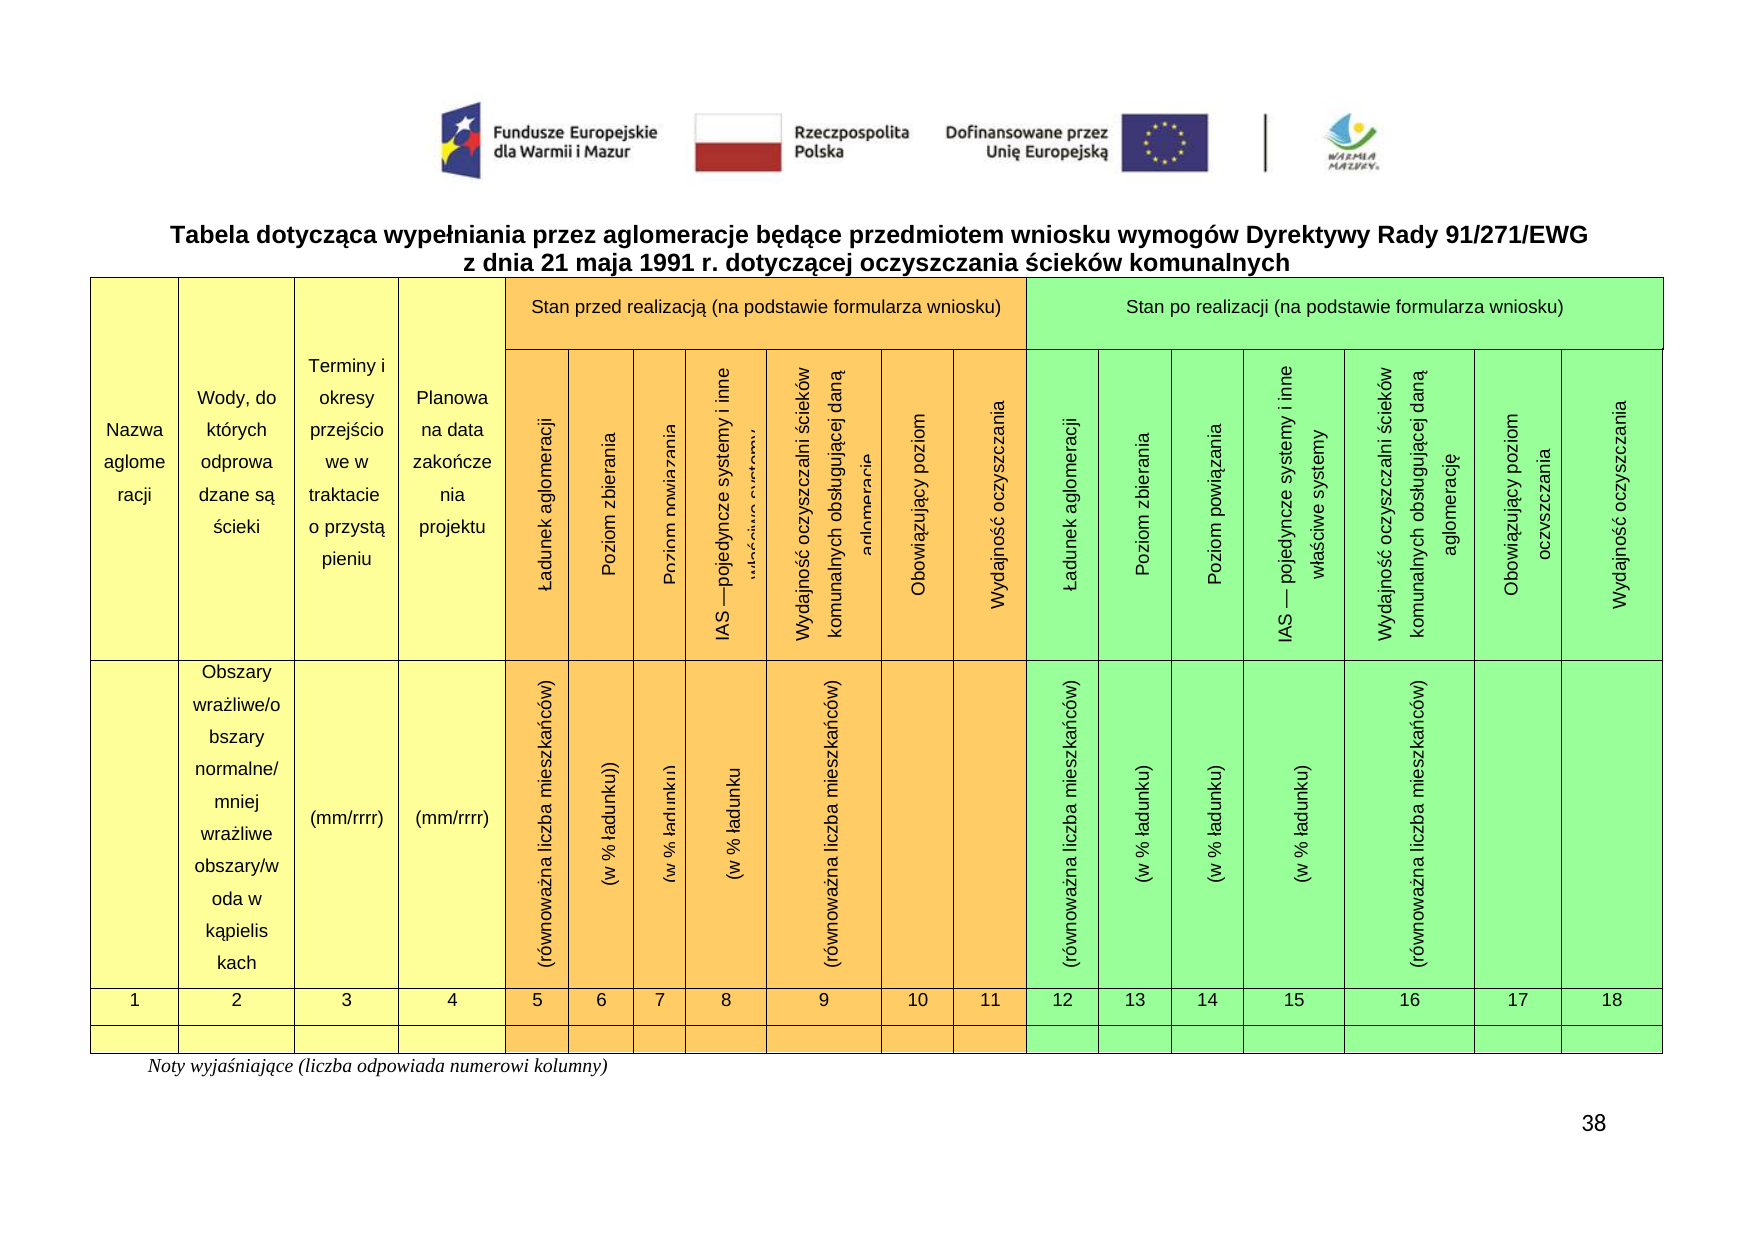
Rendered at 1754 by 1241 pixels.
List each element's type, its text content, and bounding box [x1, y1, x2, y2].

table_cell (w % ładunku) [634, 661, 685, 988]
table_cell Wydajność oczyszczalni ścieków komunalnych obsługującej daną aglomerację [1345, 350, 1474, 660]
table_cell Obszary wrażliwe/obszary normalne/mniej wrażliwe obszary/woda w kąpielis kach [179, 661, 294, 988]
table_cell (w % ładunku) [1099, 661, 1171, 988]
table_cell [1562, 1026, 1662, 1052]
table_cell [882, 661, 953, 988]
table_header Stan po realizacji (na podstawie formularza wniosku) [1027, 278, 1663, 349]
table_cell Wydajność oczyszczania [1562, 350, 1662, 660]
table_cell [295, 1026, 398, 1052]
table_cell [1562, 661, 1662, 988]
table_cell Obowiązujący poziom oczyszczania [1475, 350, 1561, 660]
table_cell [1244, 1026, 1344, 1052]
table_cell [569, 1026, 633, 1052]
table_cell [1475, 1026, 1561, 1052]
table_header Terminy i okresy przejściowe w traktacie o przystą pieniu [295, 278, 398, 660]
table_cell 8 [686, 989, 766, 1025]
table_cell 4 [399, 989, 505, 1025]
table_cell 17 [1475, 989, 1561, 1025]
table_cell 10 [882, 989, 953, 1025]
table_cell (w % ładunku)) [569, 661, 633, 988]
table_cell 18 [1562, 989, 1662, 1025]
table_cell 6 [569, 989, 633, 1025]
table_cell 16 [1345, 989, 1474, 1025]
table_header Stan przed realizacją (na podstawie formularza wniosku) [506, 278, 1026, 349]
table_cell [954, 1026, 1026, 1052]
text Noty wyjaśniające (liczba odpowiada numerowi kolumny) [148, 1054, 1606, 1076]
table_cell [882, 1026, 953, 1052]
table_cell 13 [1099, 989, 1171, 1025]
table_cell (równoważna liczba mieszkańców) [1345, 661, 1474, 988]
table_header Nazwa aglomeracji [91, 278, 178, 660]
text Tabela dotycząca wypełniania przez aglomeracje będące przedmiotem wniosku wymogów Dyrektywy Rady 91/271/EWG z dnia 21 maja 1991 r. dotyczącej oczyszczania ścieków komunalnych [148, 219, 1606, 277]
table_cell [767, 1026, 881, 1052]
table_cell 12 [1027, 989, 1098, 1025]
table_cell Ładunek aglomeracji [1027, 350, 1098, 660]
table_cell [91, 1026, 178, 1052]
table_cell [1099, 1026, 1171, 1052]
table_cell [954, 661, 1026, 988]
table_cell 7 [634, 989, 685, 1025]
table_cell [506, 1026, 568, 1052]
table_cell Wydajność oczyszczania [954, 350, 1026, 660]
table_header Wody, do których odprowa dzane są ścieki [179, 278, 294, 660]
table_cell 15 [1244, 989, 1344, 1025]
table_cell 11 [954, 989, 1026, 1025]
table_cell (w % ładunku) [1172, 661, 1243, 988]
table_cell (w % ładunku) [1244, 661, 1344, 988]
table_cell [634, 1026, 685, 1052]
table_cell Ładunek aglomeracji [506, 350, 568, 660]
table_cell IAS —pojedyncze systemy i inne właściwe systemy [686, 350, 766, 660]
table_cell 3 [295, 989, 398, 1025]
table_cell (w % ładunku [686, 661, 766, 988]
table_cell [1172, 1026, 1243, 1052]
picture [423, 83, 1396, 193]
table_cell [1345, 1026, 1474, 1052]
table_cell [1475, 661, 1561, 988]
table_cell 9 [767, 989, 881, 1025]
table_header Planowa na data zakończe nia projektu [399, 278, 505, 660]
table_cell 14 [1172, 989, 1243, 1025]
table_cell Poziom zbierania [1099, 350, 1171, 660]
table_cell [91, 661, 178, 988]
table_cell 2 [179, 989, 294, 1025]
table_cell [179, 1026, 294, 1052]
table_cell [686, 1026, 766, 1052]
table_cell Poziom powiązania [1172, 350, 1243, 660]
table_cell [1027, 1026, 1098, 1052]
table_cell (równoważna liczba mieszkańców) [1027, 661, 1098, 988]
table_cell 5 [506, 989, 568, 1025]
table_cell (mm/rrrr) [295, 661, 398, 988]
table_cell Poziom zbierania [569, 350, 633, 660]
table_cell (równoważna liczba mieszkańców) [767, 661, 881, 988]
table_cell 1 [91, 989, 178, 1025]
table_cell IAS — pojedyncze systemy i inne właściwe systemy [1244, 350, 1344, 660]
table_cell (mm/rrrr) [399, 661, 505, 988]
table_cell Wydajność oczyszczalni ścieków komunalnych obsługującej daną aglomerację [767, 350, 881, 660]
table_cell Obowiązujący poziom oczyszczania [882, 350, 953, 660]
table_cell Poziom powiązania [634, 350, 685, 660]
table_cell (równoważna liczba mieszkańców) [506, 661, 568, 988]
table_cell [399, 1026, 505, 1052]
